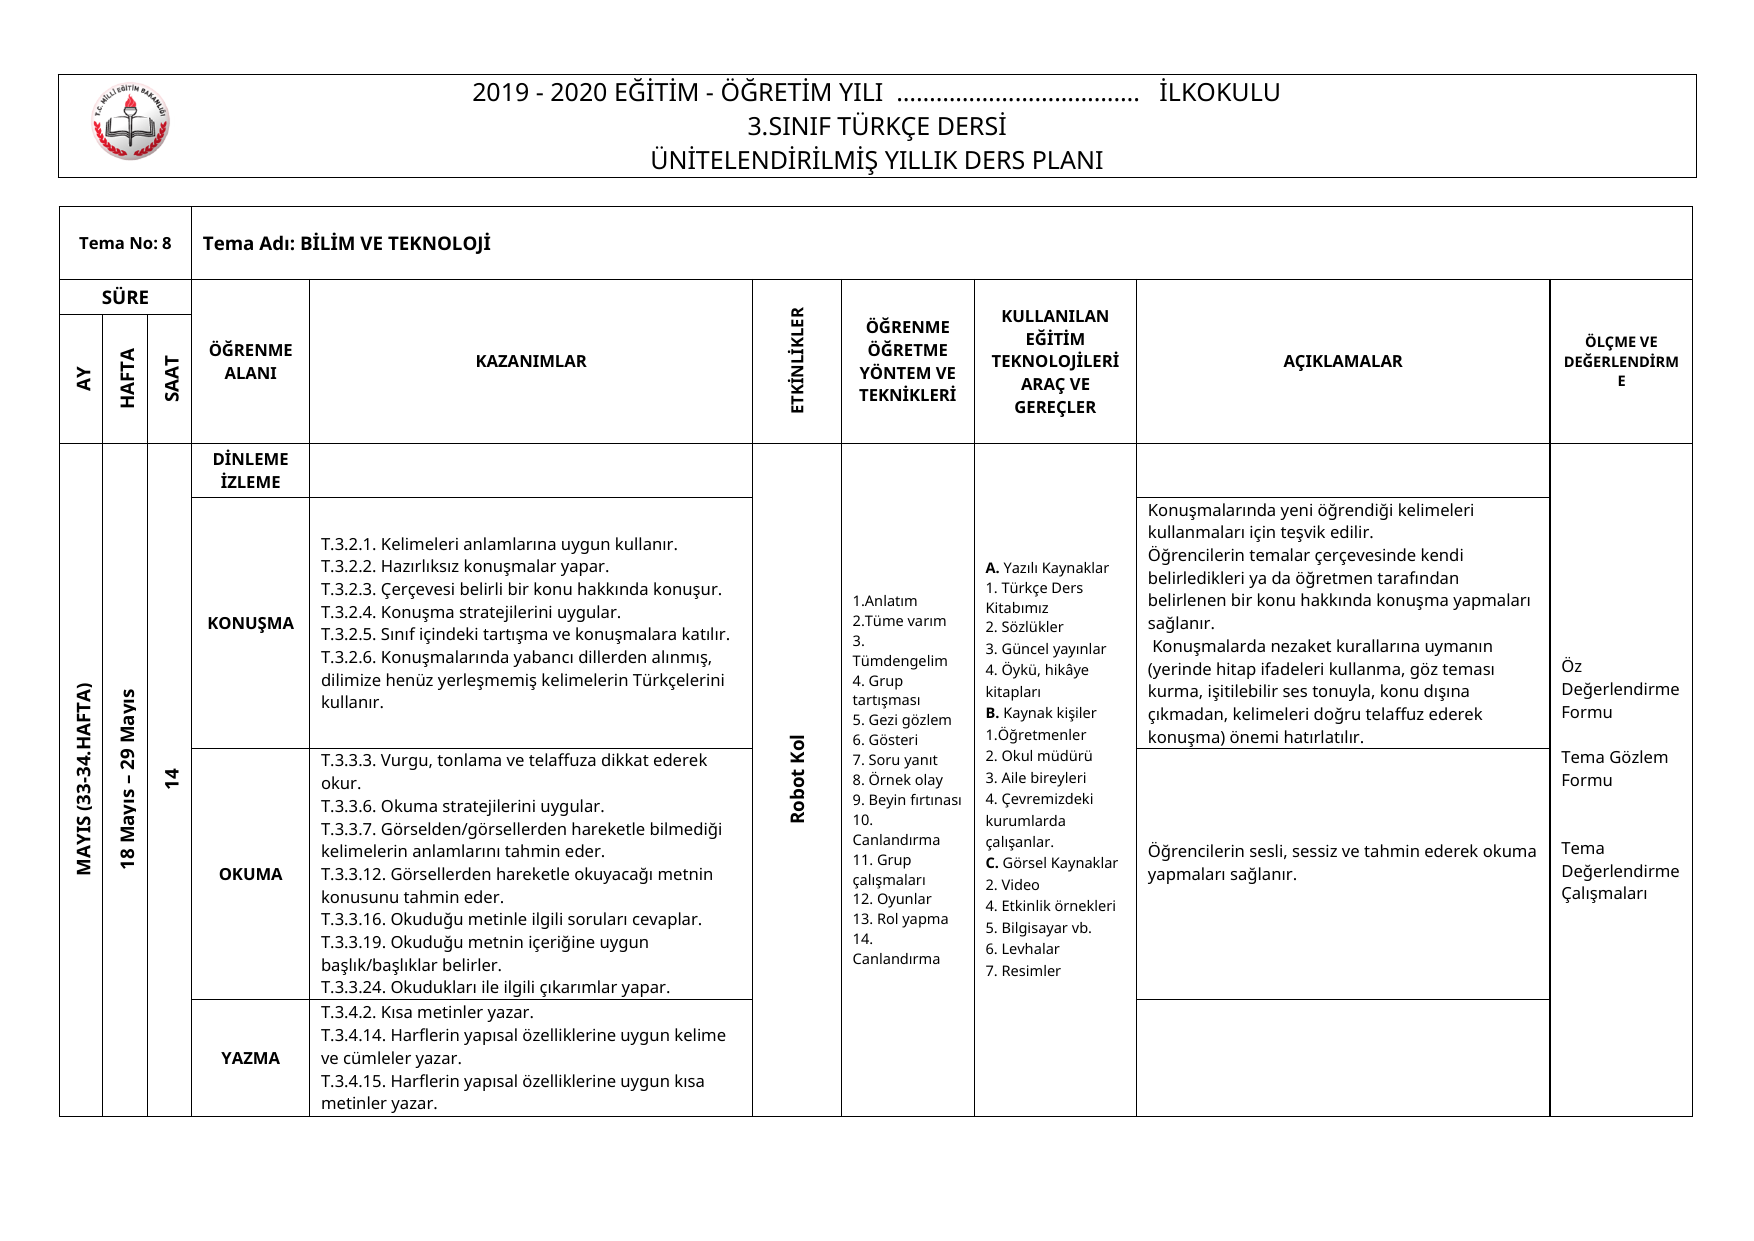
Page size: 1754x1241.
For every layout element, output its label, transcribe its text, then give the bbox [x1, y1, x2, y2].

table_cell KAZANIMLAR [310, 280, 752, 443]
table_cell KULLANILAN EĞİTİM TEKNOLOJİLERİ ARAÇ VE GEREÇLER [975, 280, 1136, 443]
table_cell Robot Kol [753, 444, 841, 1116]
picture [85, 77, 175, 167]
table_cell AY [60, 315, 102, 443]
table_cell ÖĞRENME ALANI [192, 280, 309, 443]
table_cell DİNLEME İZLEME [192, 444, 309, 497]
table_cell MAYIS (33-34.HAFTA) [60, 444, 102, 1116]
table_cell SAAT [148, 315, 191, 443]
table_cell 1.Anlatım 2.Tüme varım 3. Tümdengelim 4. Grup tartışması 5. Gezi gözlem 6. Gösteri 7. Soru yanıt 8. Örnek olay 9. Beyin fırtınası 10. Canlandırma 11. Grup çalışmaları 12. Oyunlar 13. Rol yapma 14. Canlandırma [842, 444, 974, 1116]
table_cell HAFTA [103, 315, 147, 443]
table_cell AÇIKLAMALAR [1137, 280, 1549, 443]
table_cell ÖĞRENME ÖĞRETME YÖNTEM VE TEKNİKLERİ [842, 280, 974, 443]
table_cell KONUŞMA [192, 498, 309, 748]
table_cell [1137, 1000, 1549, 1116]
table_cell T.3.2.1. Kelimeleri anlamlarına uygun kullanır. T.3.2.2. Hazırlıksız konuşmalar yapar. T.3.2.3. Çerçevesi belirli bir konu hakkında konuşur. T.3.2.4. Konuşma stratejilerini uygular. T.3.2.5. Sınıf içindeki tartışma ve konuşmalara katılır. T.3.2.6. Konuşmalarında yabancı dillerden alınmış, dilimize henüz yerleşmemiş kelimelerin Türkçelerini kullanır. [310, 498, 752, 748]
table_cell 18 Mayıs – 29 Mayıs [103, 444, 147, 1116]
table_cell A. Yazılı Kaynaklar 1. Türkçe Ders Kitabımız 2. Sözlükler 3. Güncel yayınlar 4. Öykü, hikâye kitapları B. Kaynak kişiler 1.Öğretmenler 2. Okul müdürü 3. Aile bireyleri 4. Çevremizdeki kurumlarda çalışanlar. C. Görsel Kaynaklar 2. Video 4. Etkinlik örnekleri 5. Bilgisayar vb. 6. Levhalar 7. Resimler [975, 444, 1136, 1116]
table_header Tema Adı: BİLİM VE TEKNOLOJİ [192, 207, 1692, 279]
table_cell Öz Değerlendirme Formu Tema Gözlem Formu Tema Değerlendirme Çalışmaları [1551, 444, 1692, 1116]
table_cell T.3.3.3. Vurgu, tonlama ve telaffuza dikkat ederek okur. T.3.3.6. Okuma stratejilerini uygular. T.3.3.7. Görselden/görsellerden hareketle bilmediği kelimelerin anlamlarını tahmin eder. T.3.3.12. Görsellerden hareketle okuyacağı metnin konusunu tahmin eder. T.3.3.16. Okuduğu metinle ilgili soruları cevaplar. T.3.3.19. Okuduğu metnin içeriğine uygun başlık/başlıklar belirler. T.3.3.24. Okudukları ile ilgili çıkarımlar yapar. [310, 749, 752, 999]
table_cell ÖLÇME VE DEĞERLENDİRME [1551, 280, 1692, 443]
table_header Tema No: 8 [60, 207, 191, 279]
table_cell YAZMA [192, 1000, 309, 1116]
table_cell Konuşmalarında yeni öğrendiği kelimeleri kullanmaları için teşvik edilir. Öğrencilerin temalar çerçevesinde kendi belirledikleri ya da öğretmen tarafından belirlenen bir konu hakkında konuşma yapmaları sağlanır. Konuşmalarda nezaket kurallarına uymanın (yerinde hitap ifadeleri kullanma, göz teması kurma, işitilebilir ses tonuyla, konu dışına çıkmadan, kelimeleri doğru telaffuz ederek konuşma) önemi hatırlatılır. [1137, 498, 1549, 748]
table_cell T.3.4.2. Kısa metinler yazar. T.3.4.14. Harflerin yapısal özelliklerine uygun kelime ve cümleler yazar. T.3.4.15. Harflerin yapısal özelliklerine uygun kısa metinler yazar. [310, 1000, 752, 1116]
table_cell SÜRE [60, 280, 191, 314]
table_cell 14 [148, 444, 191, 1116]
table_cell Öğrencilerin sesli, sessiz ve tahmin ederek okuma yapmaları sağlanır. [1137, 749, 1549, 999]
table_cell ETKİNLİKLER [753, 280, 841, 443]
table_cell OKUMA [192, 749, 309, 999]
table_cell [1137, 444, 1549, 497]
table_cell [310, 444, 752, 497]
